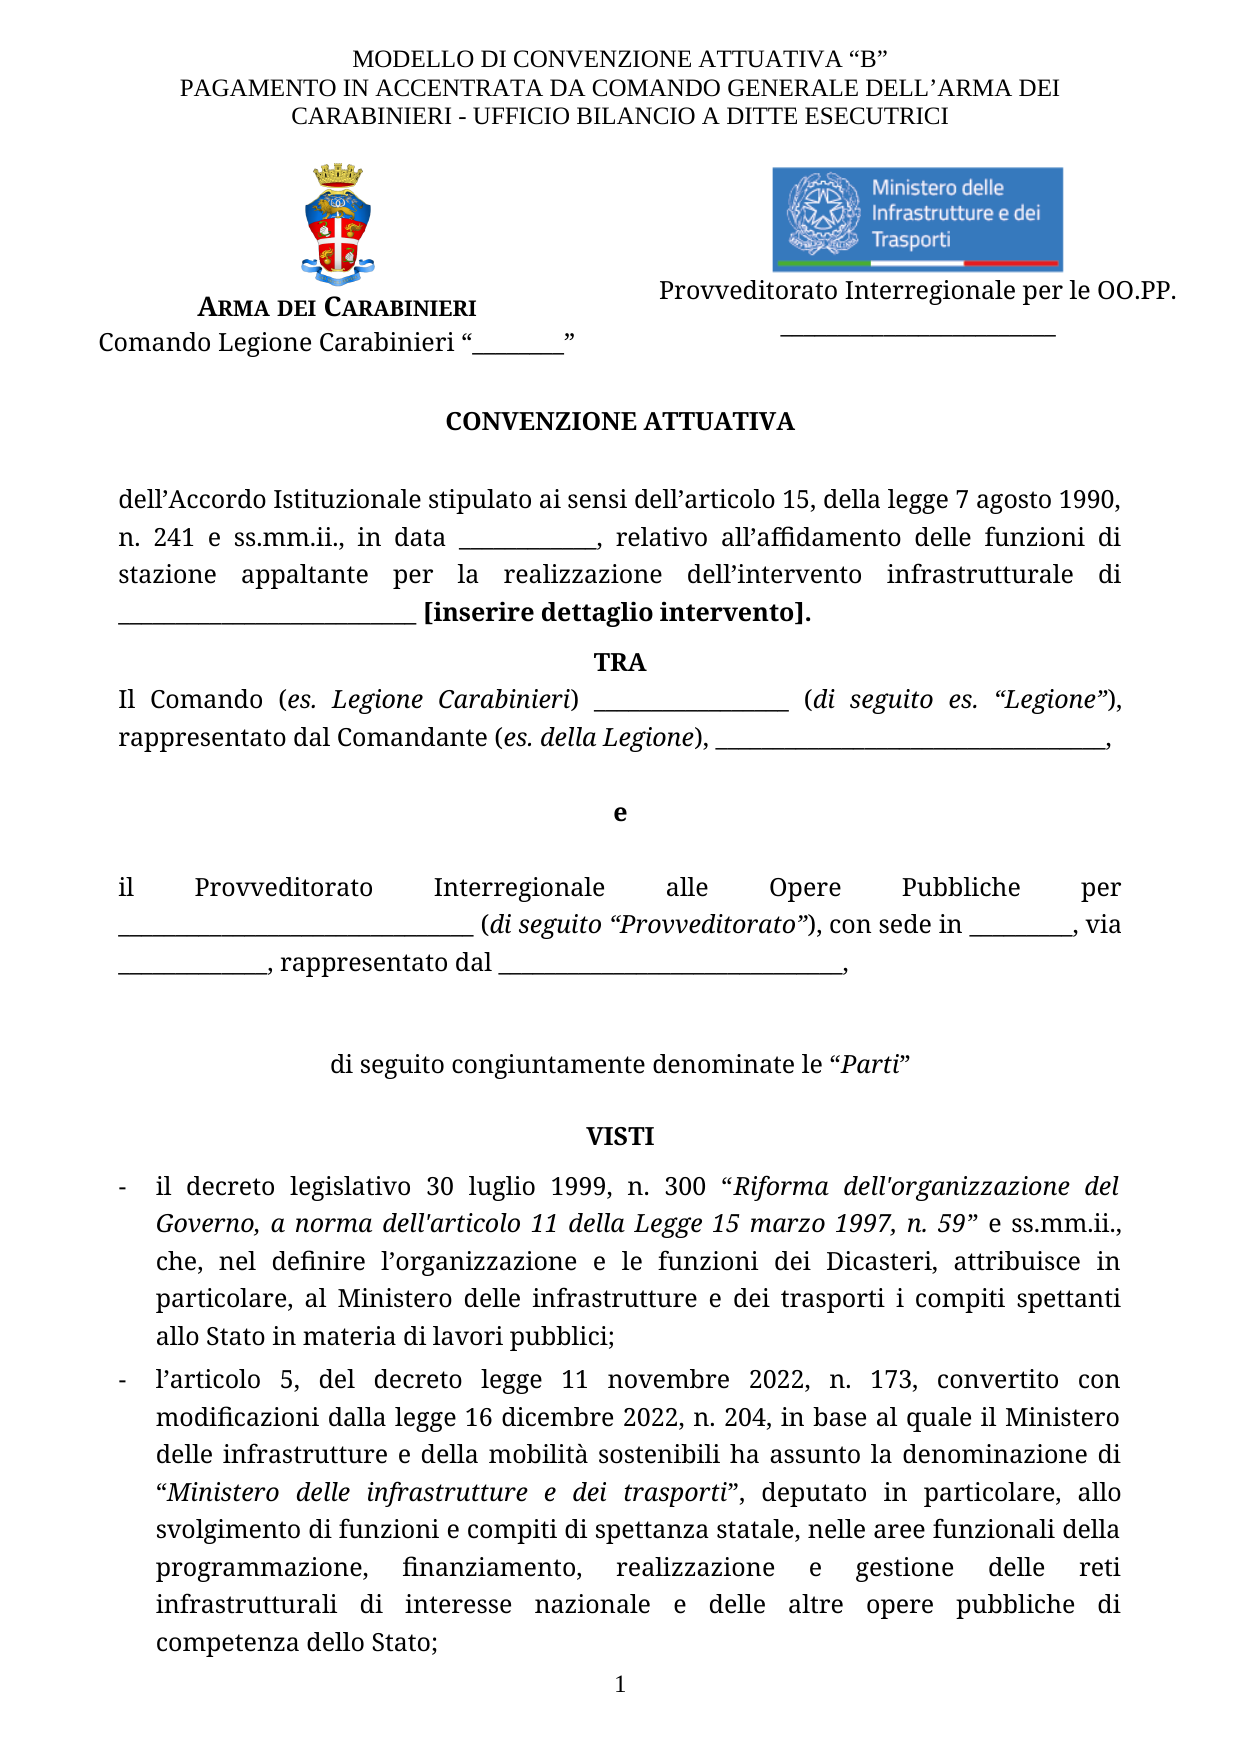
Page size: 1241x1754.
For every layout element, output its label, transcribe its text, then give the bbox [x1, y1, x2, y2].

picture [772, 167, 1064, 273]
table_header Provveditorato Interregionale per le OO.PP. ________________________ [633, 130, 1203, 374]
list l’articolo 5, del decreto legge 11 novembre 2022, n. 173, convertito con modificazioni dalla legge 16 dicembre 2022, n. 204, in base al quale il Ministero delle infrastrutture e della mobilità sostenibili ha assunto la denominazione di “Ministero delle infrastrutture e dei trasporti”, deputato in particolare, allo svolgimento di funzioni e compiti di spettanza statale, nelle aree funzionali della programmazione, finanziamento, realizzazione e gestione delle reti infrastrutturali di interesse nazionale e delle altre opere pubbliche di competenza dello Stato; [118, 1359, 1122, 1659]
picture [297, 161, 377, 288]
table_header Arma dei Carabinieri Comando Legione Carabinieri “________” [41, 130, 633, 374]
text e [118, 791, 1122, 829]
text Il Comando (es. Legione Carabinieri) _________________ (di seguito es. “Legione”), rappresentato dal Comandante (es. della Legione), __________________________________, [118, 679, 1122, 754]
subtitle CONVENZIONE ATTUATIVA [118, 403, 1122, 437]
subtitle TRA [118, 641, 1122, 679]
text di seguito congiuntamente denominate le “Parti” [118, 1047, 1122, 1081]
text il Provveditorato Interregionale alle Opere Pubbliche per _______________________________ (di seguito “Provveditorato”), con sede in _________, via _____________, rappresentato dal ______________________________, [118, 866, 1122, 979]
list il decreto legislativo 30 luglio 1999, n. 300 “Riforma dell'organizzazione del Governo, a norma dell'articolo 11 della Legge 15 marzo 1997, n. 59” e ss.mm.ii., che, nel definire l’organizzazione e le funzioni dei Dicasteri, attribuisce in particolare, al Ministero delle infrastrutture e dei trasporti i compiti spettanti allo Stato in materia di lavori pubblici; [118, 1165, 1122, 1352]
text dell’Accordo Istituzionale stipulato ai sensi dell’articolo 15, della legge 7 agosto 1990, n. 241 e ss.mm.ii., in data ____________, relativo all’affidamento delle funzioni di stazione appaltante per la realizzazione dell’intervento infrastrutturale di __________________________ [inserire dettaglio intervento]. [118, 479, 1122, 629]
text VISTI [118, 1115, 1122, 1152]
